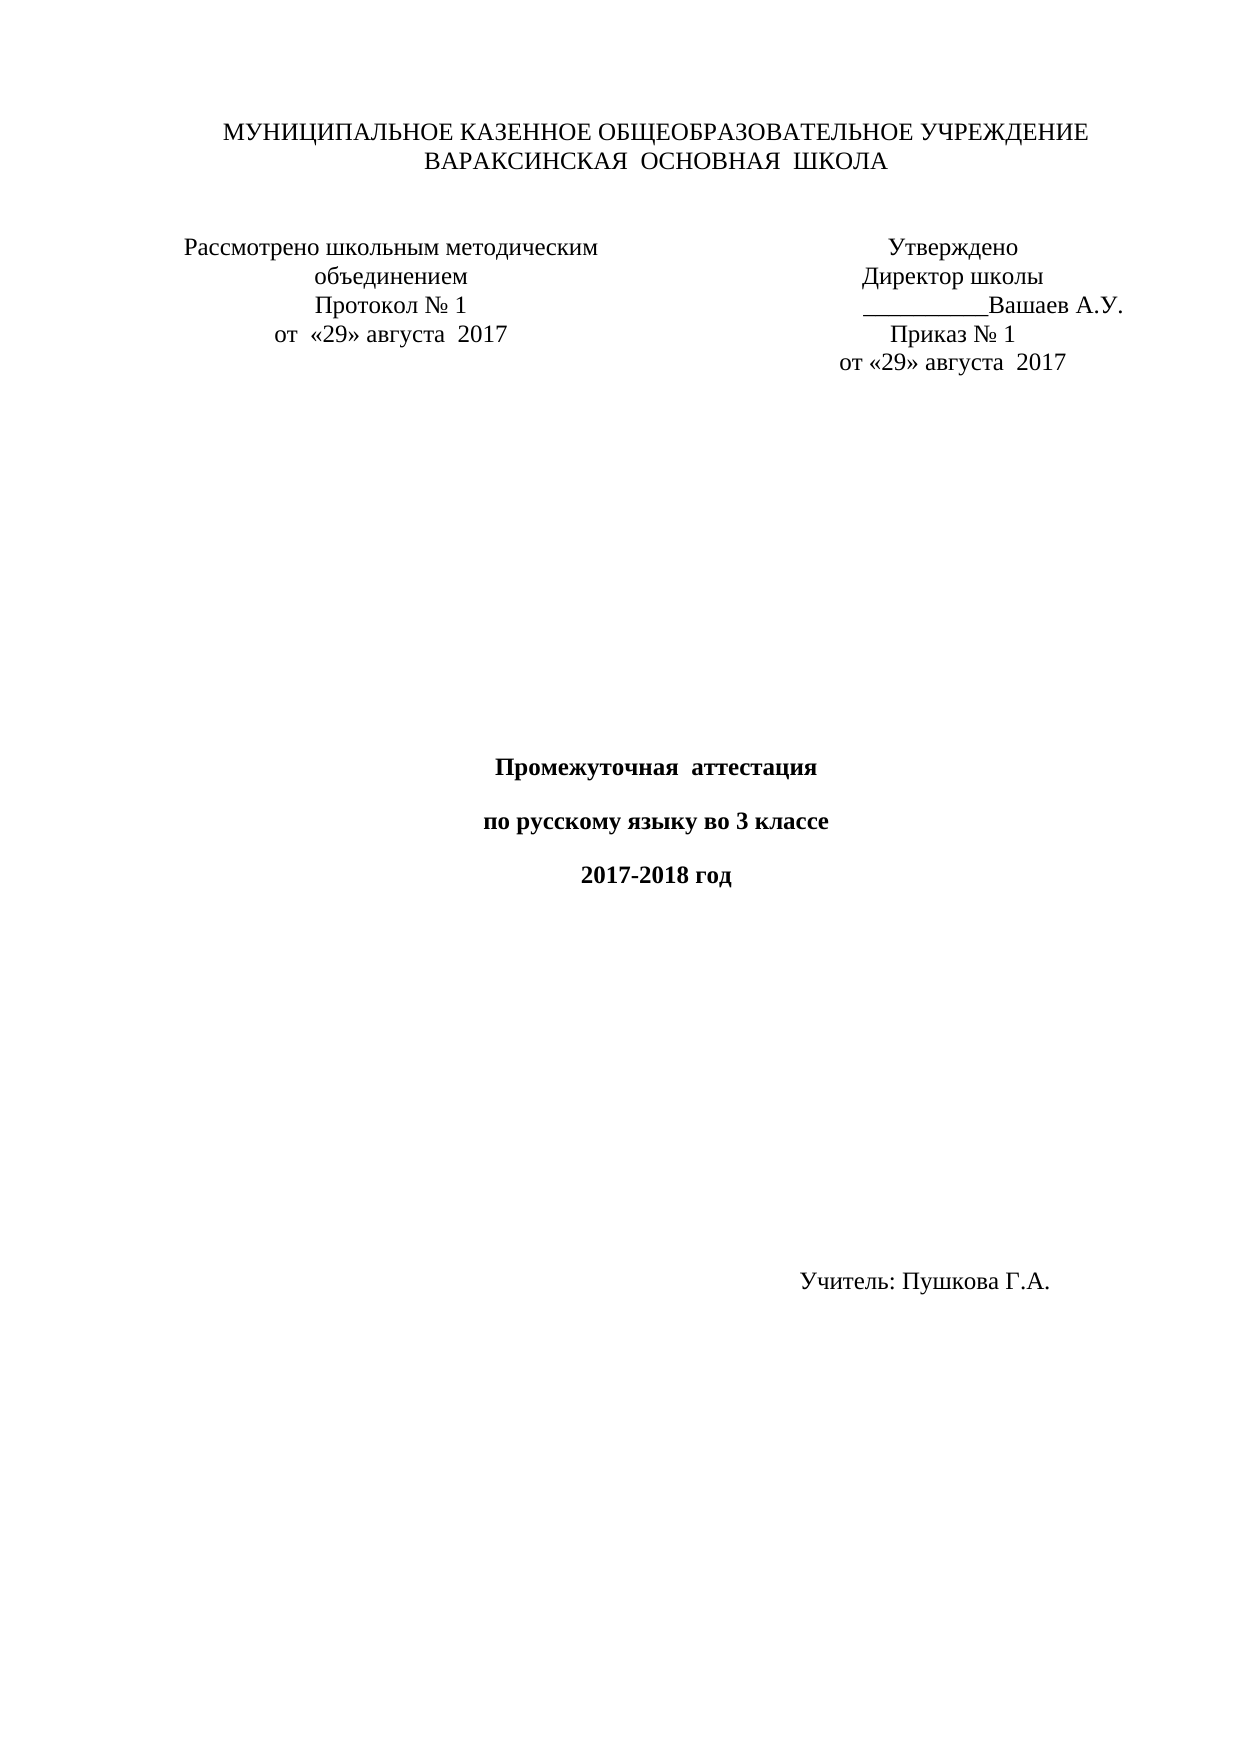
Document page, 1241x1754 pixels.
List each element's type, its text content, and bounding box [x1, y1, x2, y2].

text 2017-2018 год [150, 860, 1162, 889]
text по русскому языку во 3 классе [150, 806, 1162, 835]
text Учитель: Пушкова Г.А. [150, 1266, 1162, 1323]
text Промежуточная аттестация [150, 752, 1162, 781]
table_header Утверждено Директор школы __________Вашаев А.У. Приказ № 1 от «29» августа 2017 [643, 233, 1240, 376]
table_header Рассмотрено школьным методическим объединением Протокол № 1 от «29» августа 2017 [139, 233, 643, 376]
text МУНИЦИПАЛЬНОЕ КАЗЕННОЕ ОБЩЕОБРАЗОВАТЕЛЬНОЕ УЧРЕЖДЕНИЕ [150, 117, 1162, 146]
text ВАРАКСИНСКАЯ ОСНОВНАЯ ШКОЛА [150, 146, 1162, 175]
